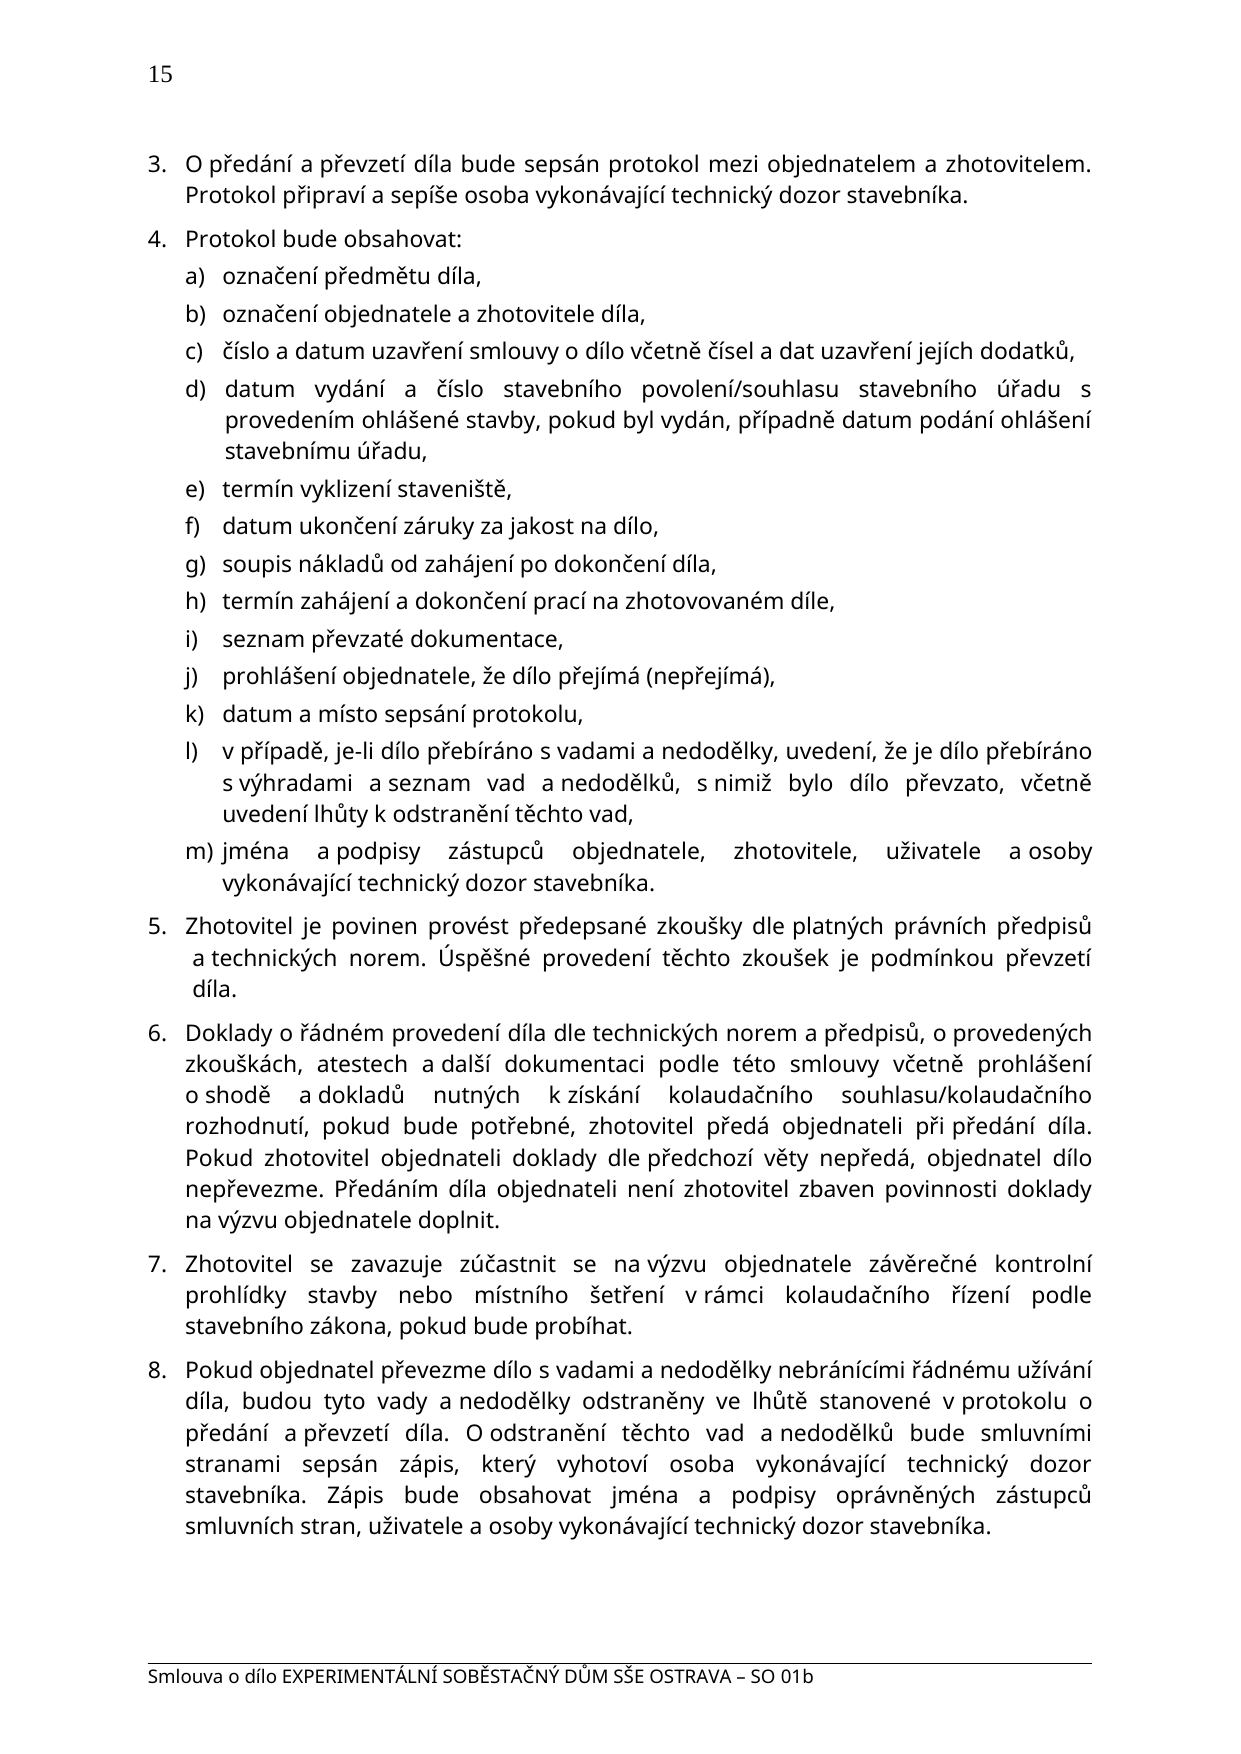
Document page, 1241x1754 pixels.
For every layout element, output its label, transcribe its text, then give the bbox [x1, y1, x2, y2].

list termín zahájení a dokončení prací na zhotovovaném díle, [185, 585, 1092, 616]
list jména a podpisy zástupců objednatele, zhotovitele, uživatele a osoby vykonávající technický dozor stavebníka. [185, 835, 1092, 898]
list Protokol bude obsahovat: [148, 223, 1092, 254]
list termín vyklizení staveniště, [185, 473, 1092, 504]
list datum ukončení záruky za jakost na dílo, [185, 510, 1092, 541]
list číslo a datum uzavření smlouvy o dílo včetně čísel a dat uzavření jejích dodatků, [185, 335, 1092, 366]
list O předání a převzetí díla bude sepsán protokol mezi objednatelem a zhotovitelem. Protokol připraví a sepíše osoba vykonávající technický dozor stavebníka. [148, 148, 1092, 210]
list Zhotovitel je povinen provést předepsané zkoušky dle platných právních předpisů a technických norem. Úspěšné provedení těchto zkoušek je podmínkou převzetí díla. [148, 910, 1092, 1004]
list datum a místo sepsání protokolu, [185, 698, 1092, 729]
list v případě, je-li dílo přebíráno s vadami a nedodělky, uvedení, že je dílo přebíráno s výhradami a seznam vad a nedodělků, s nimiž bylo dílo převzato, včetně uvedení lhůty k odstranění těchto vad, [185, 735, 1092, 829]
list prohlášení objednatele, že dílo přejímá (nepřejímá), [185, 660, 1092, 691]
list soupis nákladů od zahájení po dokončení díla, [185, 548, 1092, 579]
list datum vydání a číslo stavebního povolení/souhlasu stavebního úřadu s provedením ohlášené stavby, pokud byl vydán, případně datum podání ohlášení stavebnímu úřadu, [185, 373, 1092, 466]
list označení předmětu díla, [185, 260, 1092, 291]
list Doklady o řádném provedení díla dle technických norem a předpisů, o provedených zkouškách, atestech a další dokumentaci podle této smlouvy včetně prohlášení o shodě a dokladů nutných k získání kolaudačního souhlasu/kolaudačního rozhodnutí, pokud bude potřebné, zhotovitel předá objednateli při předání díla. Pokud zhotovitel objednateli doklady dle předchozí věty nepředá, objednatel dílo nepřevezme. Předáním díla objednateli není zhotovitel zbaven povinnosti doklady na výzvu objednatele doplnit. [148, 1016, 1092, 1235]
list označení objednatele a zhotovitele díla, [185, 298, 1092, 329]
list seznam převzaté dokumentace, [185, 623, 1092, 654]
list Zhotovitel se zavazuje zúčastnit se na výzvu objednatele závěrečné kontrolní prohlídky stavby nebo místního šetření v rámci kolaudačního řízení podle stavebního zákona, pokud bude probíhat. [148, 1248, 1092, 1341]
list Pokud objednatel převezme dílo s vadami a nedodělky nebránícími řádnému užívání díla, budou tyto vady a nedodělky odstraněny ve lhůtě stanovené v protokolu o předání a převzetí díla. O odstranění těchto vad a nedodělků bude smluvními stranami sepsán zápis, který vyhotoví osoba vykonávající technický dozor stavebníka. Zápis bude obsahovat jména a podpisy oprávněných zástupců smluvních stran, uživatele a osoby vykonávající technický dozor stavebníka. [148, 1354, 1092, 1541]
